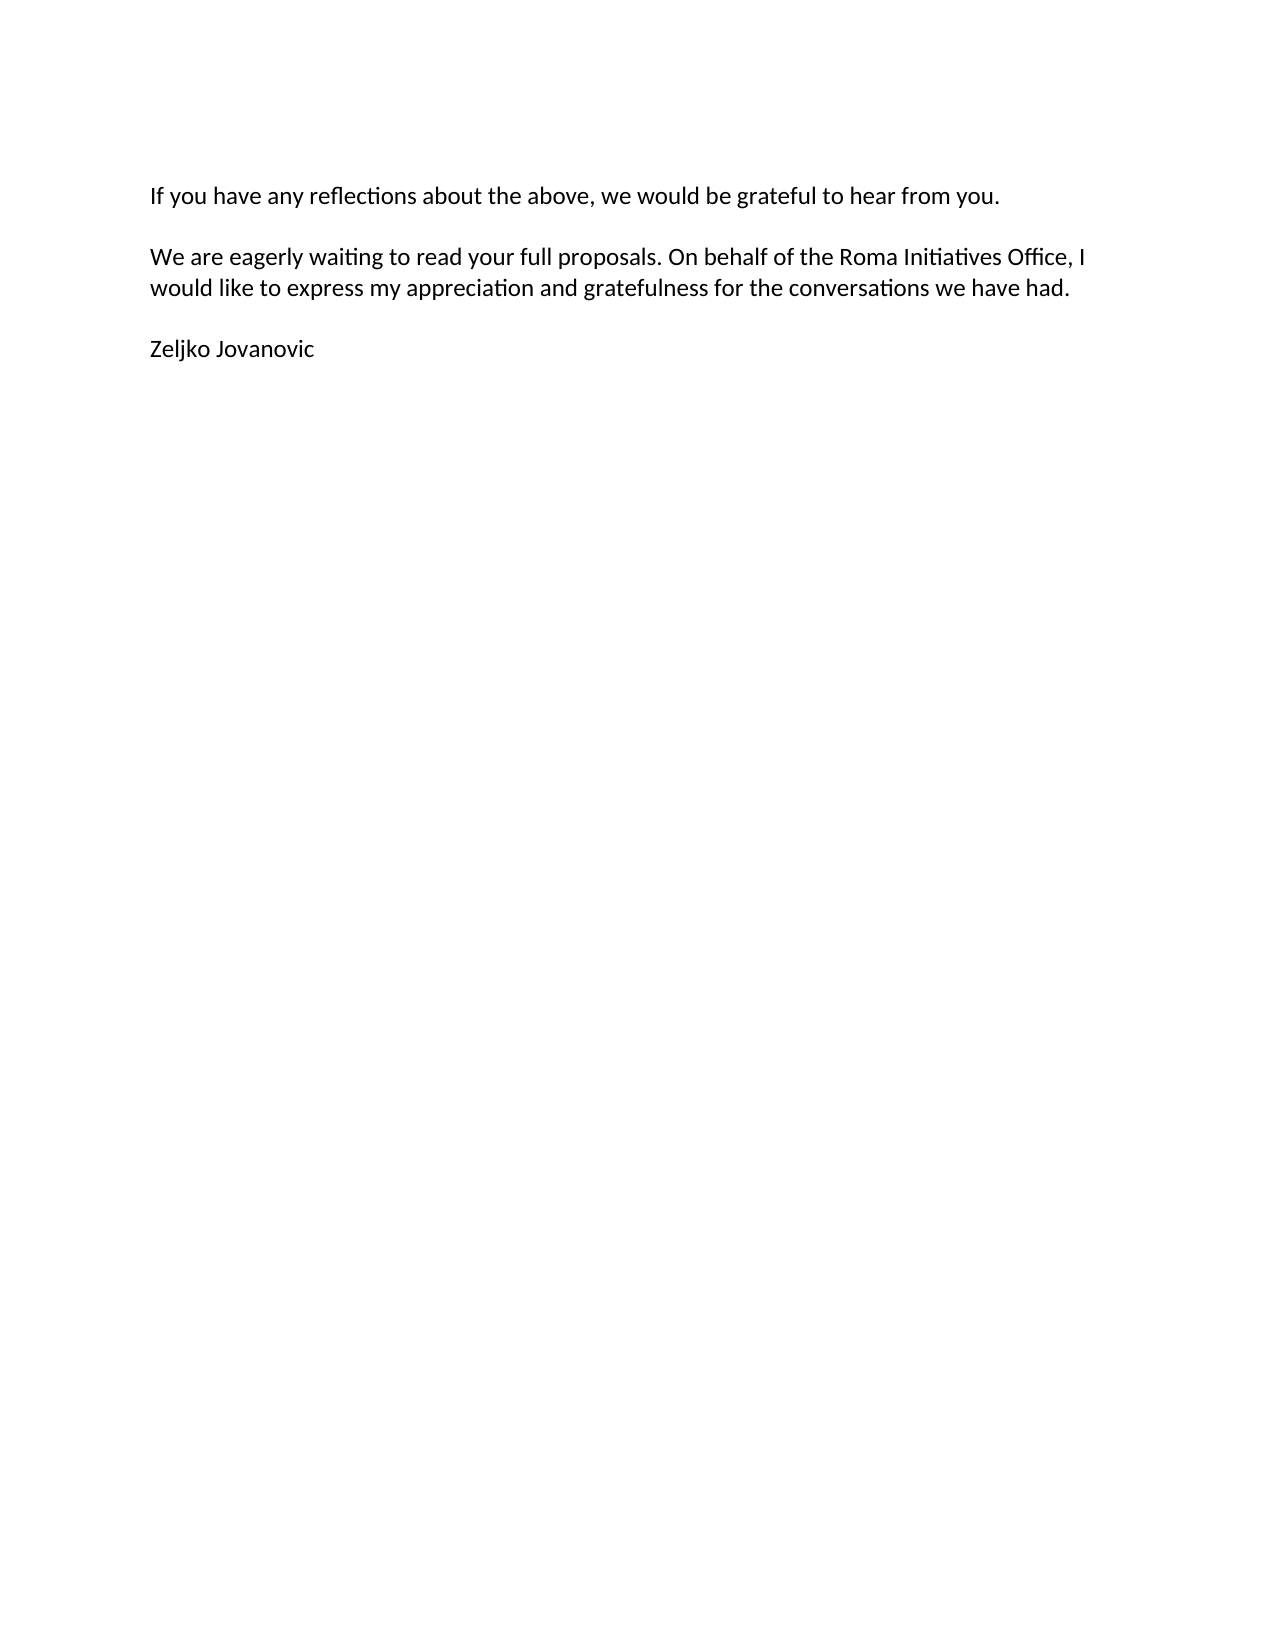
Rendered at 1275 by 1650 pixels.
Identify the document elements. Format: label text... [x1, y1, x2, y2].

text We are eagerly waiting to read your full proposals. On behalf of the Roma Initiatives Office, I would like to express my appreciation and gratefulness for the conversations we have had. [150, 242, 1125, 303]
text If you have any reflections about the above, we would be grateful to hear from you. [150, 181, 1125, 211]
text Zeljko Jovanovic [150, 333, 1125, 364]
